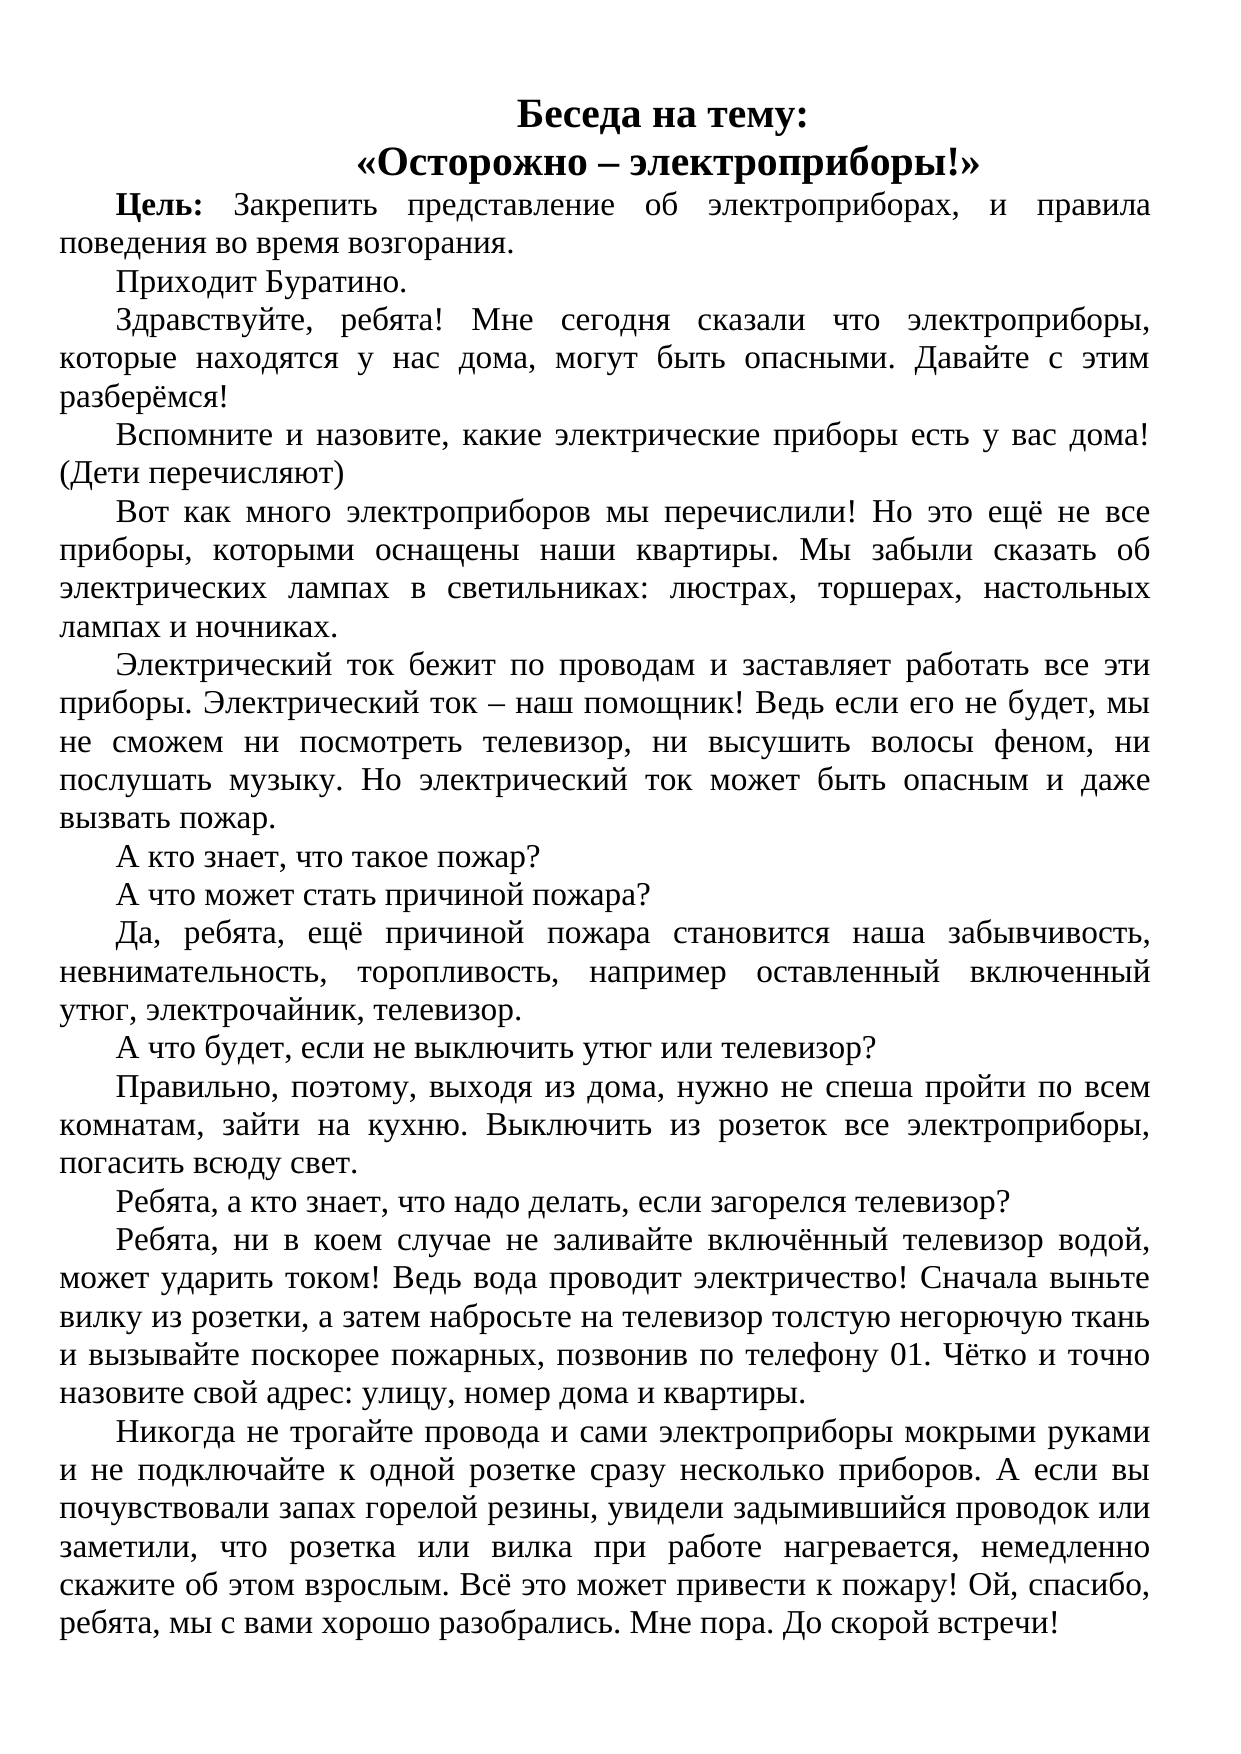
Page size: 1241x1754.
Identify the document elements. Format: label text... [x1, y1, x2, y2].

text Цель: Закрепить представление об электроприборах, и правила поведения во время возгорания. [59, 184, 1152, 261]
text Да, ребята, ещё причиной пожара становится наша забывчивость, невнимательность, торопливость, например оставленный включенный утюг, электрочайник, телевизор. [59, 913, 1152, 1028]
text Вот как много электроприборов мы перечислили! Но это ещё не все приборы, которыми оснащены наши квартиры. Мы забыли сказать об электрических лампах в светильниках: люстрах, торшерах, настольных лампах и ночниках. [59, 491, 1152, 644]
text Приходит Буратино. [59, 261, 1152, 299]
text Вспомните и назовите, какие электрические приборы есть у вас дома! (Дети перечисляют) [59, 414, 1152, 491]
text А что может стать причиной пожара? [59, 874, 1152, 913]
text Ребята, а кто знает, что надо делать, если загорелся телевизор? [59, 1181, 1152, 1219]
text Ребята, ни в коем случае не заливайте включённый телевизор водой, может ударить током! Ведь вода проводит электричество! Сначала выньте вилку из розетки, а затем набросьте на телевизор толстую негорючую ткань и вызывайте поскорее пожарных, позвонив по телефону 01. Чётко и точно назовите свой адрес: улицу, номер дома и квартиры. [59, 1219, 1152, 1411]
text Электрический ток бежит по проводам и заставляет работать все эти приборы. Электрический ток – наш помощник! Ведь если его не будет, мы не сможем ни посмотреть телевизор, ни высушить волосы феном, ни послушать музыку. Но электрический ток может быть опасным и даже вызвать пожар. [59, 644, 1152, 836]
text А кто знает, что такое пожар? [59, 836, 1152, 874]
text Никогда не трогайте провода и сами электроприборы мокрыми руками и не подключайте к одной розетке сразу несколько приборов. А если вы почувствовали запах горелой резины, увидели задымившийся проводок или заметили, что розетка или вилка при работе нагревается, немедленно скажите об этом взрослым. Всё это может привести к пожару! Ой, спасибо, ребята, мы с вами хорошо разобрались. Мне пора. До скорой встречи! [59, 1411, 1152, 1641]
text «Осторожно – электроприборы!» [118, 137, 1152, 184]
text А что будет, если не выключить утюг или телевизор? [59, 1028, 1152, 1066]
text Здравствуйте, ребята! Мне сегодня сказали что электроприборы, которые находятся у нас дома, могут быть опасными. Давайте с этим разберёмся! [59, 299, 1152, 414]
text Беседа на тему: [118, 89, 1152, 137]
text Правильно, поэтому, выходя из дома, нужно не спеша пройти по всем комнатам, зайти на кухню. Выключить из розеток все электроприборы, погасить всюду свет. [59, 1066, 1152, 1181]
